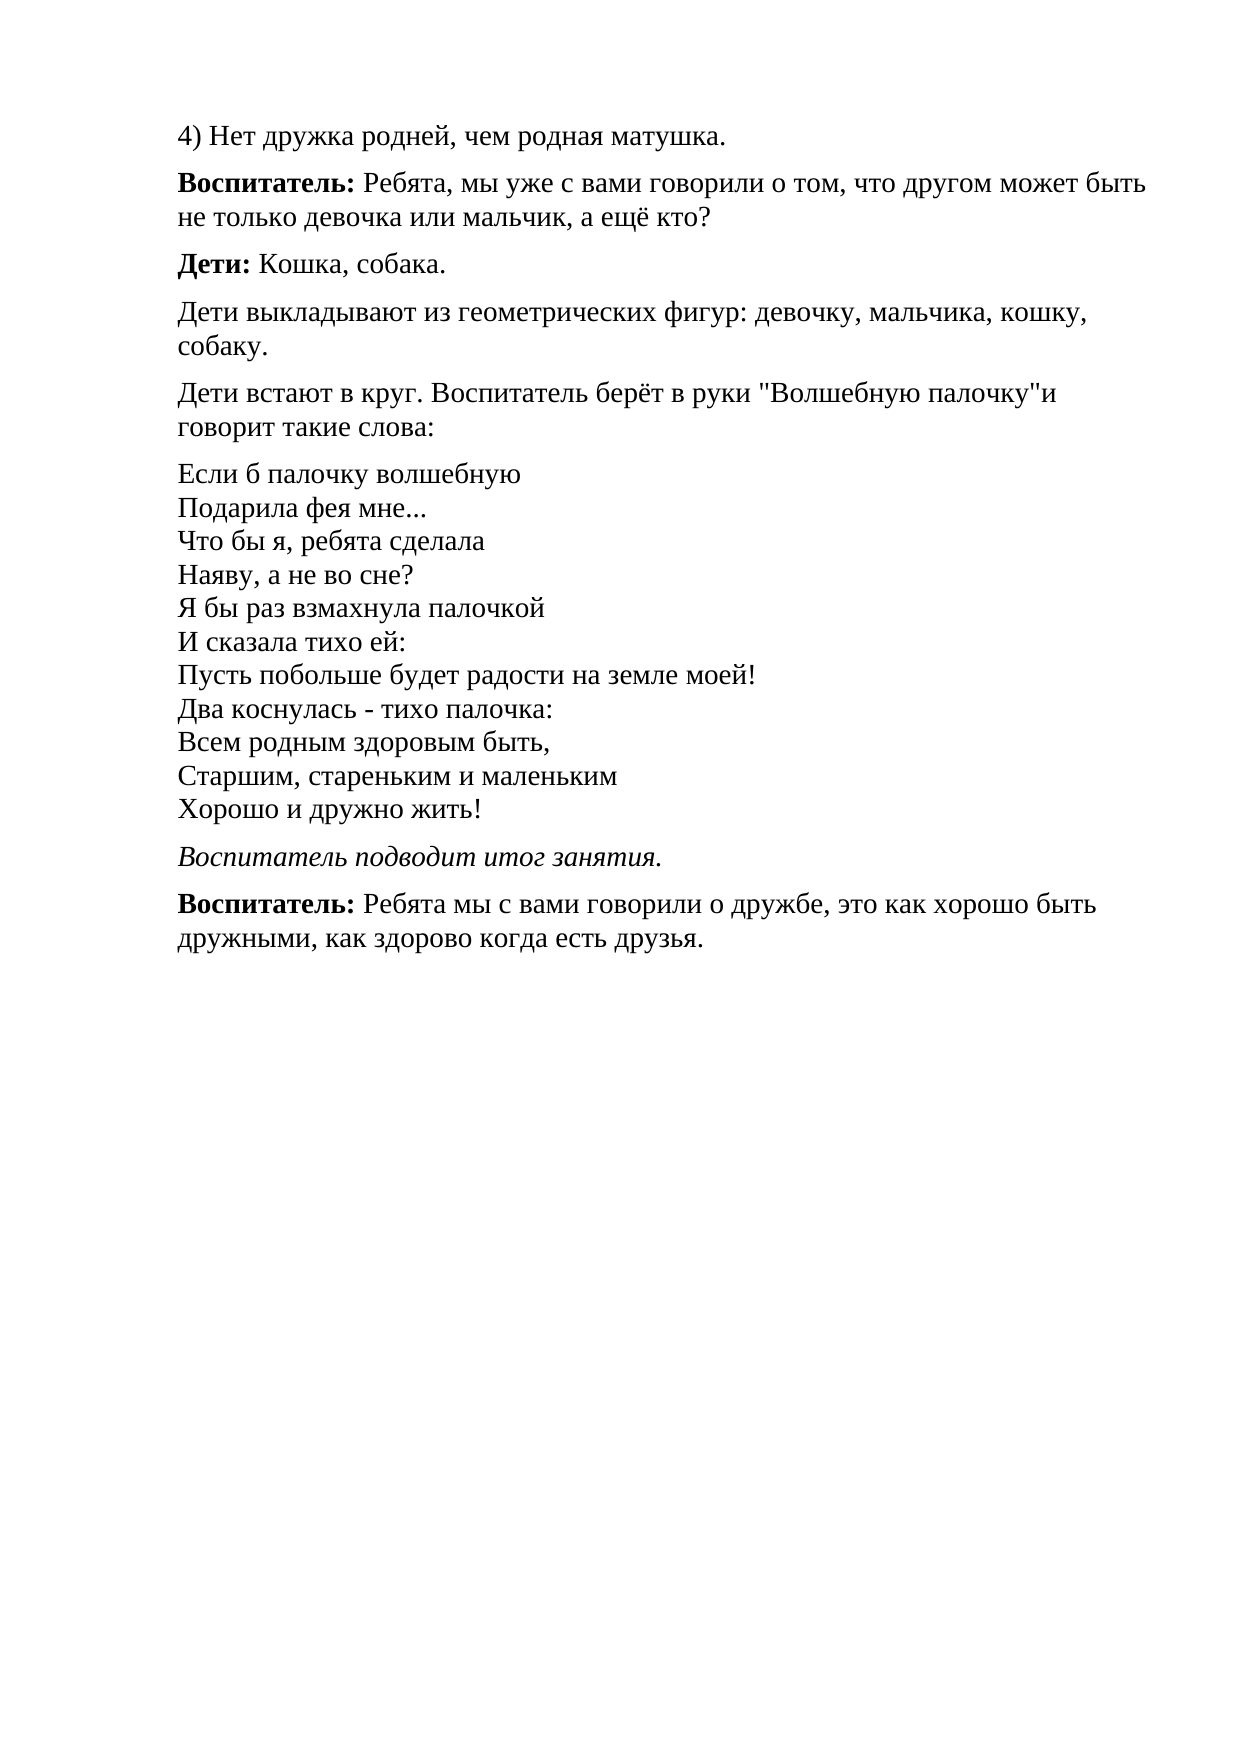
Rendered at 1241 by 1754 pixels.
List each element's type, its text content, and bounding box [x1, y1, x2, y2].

text Дети выкладывают из геометрических фигур: девочку, мальчика, кошку, собаку. [177, 294, 1152, 361]
text Воспитатель подводит итог занятия. [177, 839, 1152, 873]
text Воспитатель: Ребята, мы уже с вами говорили о том, что другом может быть не только девочка или мальчик, а ещё кто? [177, 166, 1152, 233]
text 4) Нет дружка родней, чем родная матушка. [177, 118, 1152, 152]
text Если б палочку волшебную Подарила фея мне... Что бы я, ребята сделала Наяву, а не во сне? Я бы раз взмахнула палочкой И сказала тихо ей: Пусть побольше будет радости на земле моей! Два коснулась - тихо палочка: Всем родным здоровым быть, Старшим, стареньким и маленьким Хорошо и дружно жить! [177, 456, 1152, 825]
text Воспитатель: Ребята мы с вами говорили о дружбе, это как хорошо быть дружными, как здорово когда есть друзья. [177, 887, 1152, 954]
text Дети: Кошка, собака. [177, 247, 1152, 280]
text Дети встают в круг. Воспитатель берёт в руки "Волшебную палочку"и говорит такие слова: [177, 375, 1152, 442]
